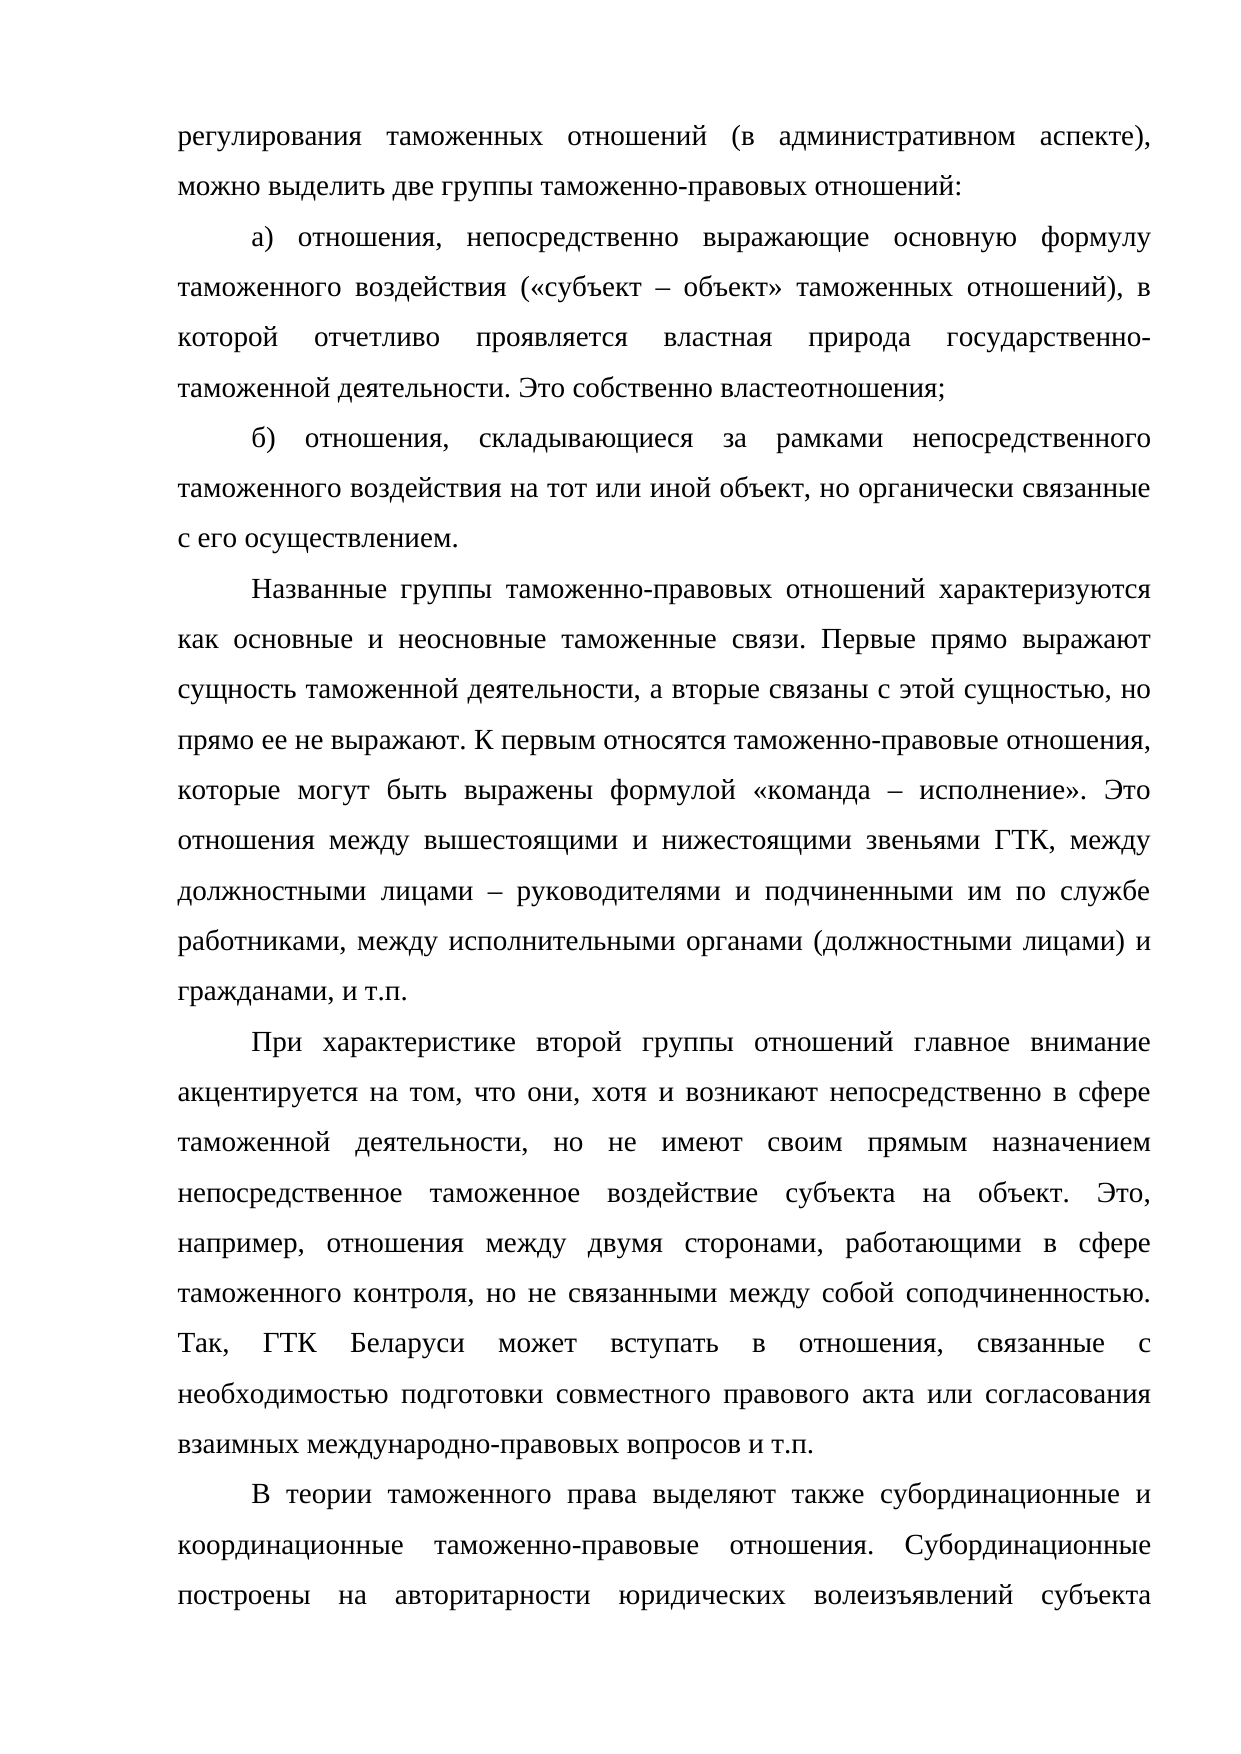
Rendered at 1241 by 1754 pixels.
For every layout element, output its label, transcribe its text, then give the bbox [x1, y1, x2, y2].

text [177, 1477, 1152, 1611]
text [177, 118, 1152, 202]
text Названные группы таможенно-правовых отношений характеризуются как основные и неосновные таможенные связи. Первые прямо выражают сущность таможенной деятельности, а вторые связаны с этой сущностью, но прямо ее не выражают. К первым относятся таможенно-правовые отношения, которые могут быть выражены формулой «команда – исполнение». Это отношения между вышестоящими и нижестоящими звеньями ГТК, между должностными лицами – руководителями и подчиненными им по службе работниками, между исполнительными органами (должностными лицами) и гражданами, и т.п. [177, 571, 1152, 1007]
text б) отношения, складывающиеся за рамками непосредственного таможенного воздействия на тот или иной объект, но органически связанные с его осуществлением. [177, 420, 1152, 554]
text а) отношения, непосредственно выражающие основную формулу таможенного воздействия («субъект – объект» таможенных отношений), в которой отчетливо проявляется властная природа государственно-таможенной деятельности. Это собственно властеотношения; [177, 219, 1152, 403]
text При характеристике второй группы отношений главное внимание акцентируется на том, что они, хотя и возникают непосредственно в сфере таможенной деятельности, но не имеют своим прямым назначением непосредственное таможенное воздействие субъекта на объект. Это, например, отношения между двумя сторонами, работающими в сфере таможенного контроля, но не связанными между собой соподчиненностью. Так, ГТК Беларуси может вступать в отношения, связанные с необходимостью подготовки совместного правового акта или согласования взаимных международно-правовых вопросов и т.п. [177, 1024, 1152, 1460]
